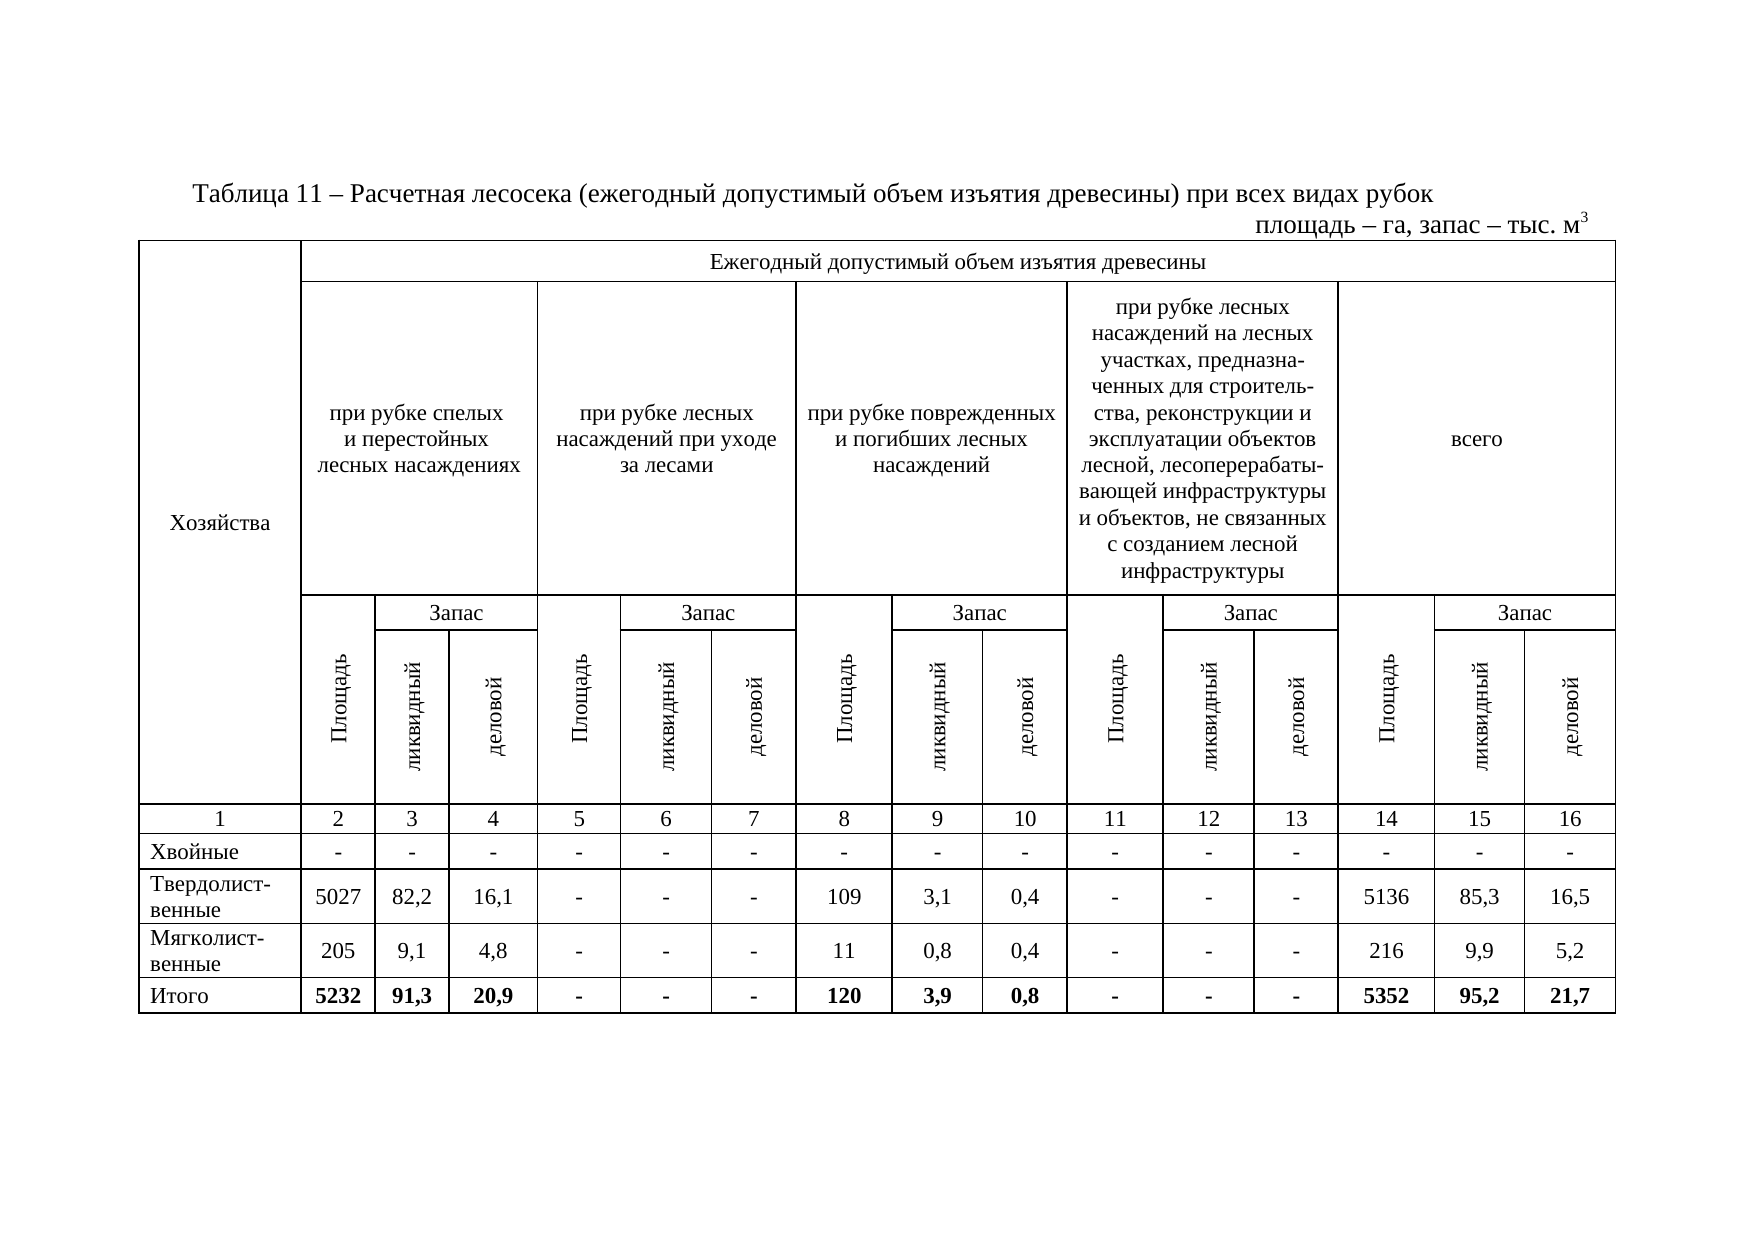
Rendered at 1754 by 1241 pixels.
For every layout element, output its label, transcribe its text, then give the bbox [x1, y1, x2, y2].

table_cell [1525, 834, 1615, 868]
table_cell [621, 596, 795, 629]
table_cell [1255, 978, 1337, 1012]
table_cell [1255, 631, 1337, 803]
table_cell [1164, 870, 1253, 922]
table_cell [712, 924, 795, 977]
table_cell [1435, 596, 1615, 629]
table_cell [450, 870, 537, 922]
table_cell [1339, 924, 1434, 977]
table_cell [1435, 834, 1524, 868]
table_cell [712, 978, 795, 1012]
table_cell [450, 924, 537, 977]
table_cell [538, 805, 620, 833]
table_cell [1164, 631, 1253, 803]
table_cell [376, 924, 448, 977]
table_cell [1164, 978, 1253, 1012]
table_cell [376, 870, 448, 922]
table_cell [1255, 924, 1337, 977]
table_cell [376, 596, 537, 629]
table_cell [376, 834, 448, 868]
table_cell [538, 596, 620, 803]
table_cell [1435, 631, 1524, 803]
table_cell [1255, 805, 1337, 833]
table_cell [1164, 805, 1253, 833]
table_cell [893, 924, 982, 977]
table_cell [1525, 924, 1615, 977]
text Таблица 11 – Расчетная лесосека (ежегодный допустимый объем изъятия древесины) при всех видах рубок [118, 177, 1636, 208]
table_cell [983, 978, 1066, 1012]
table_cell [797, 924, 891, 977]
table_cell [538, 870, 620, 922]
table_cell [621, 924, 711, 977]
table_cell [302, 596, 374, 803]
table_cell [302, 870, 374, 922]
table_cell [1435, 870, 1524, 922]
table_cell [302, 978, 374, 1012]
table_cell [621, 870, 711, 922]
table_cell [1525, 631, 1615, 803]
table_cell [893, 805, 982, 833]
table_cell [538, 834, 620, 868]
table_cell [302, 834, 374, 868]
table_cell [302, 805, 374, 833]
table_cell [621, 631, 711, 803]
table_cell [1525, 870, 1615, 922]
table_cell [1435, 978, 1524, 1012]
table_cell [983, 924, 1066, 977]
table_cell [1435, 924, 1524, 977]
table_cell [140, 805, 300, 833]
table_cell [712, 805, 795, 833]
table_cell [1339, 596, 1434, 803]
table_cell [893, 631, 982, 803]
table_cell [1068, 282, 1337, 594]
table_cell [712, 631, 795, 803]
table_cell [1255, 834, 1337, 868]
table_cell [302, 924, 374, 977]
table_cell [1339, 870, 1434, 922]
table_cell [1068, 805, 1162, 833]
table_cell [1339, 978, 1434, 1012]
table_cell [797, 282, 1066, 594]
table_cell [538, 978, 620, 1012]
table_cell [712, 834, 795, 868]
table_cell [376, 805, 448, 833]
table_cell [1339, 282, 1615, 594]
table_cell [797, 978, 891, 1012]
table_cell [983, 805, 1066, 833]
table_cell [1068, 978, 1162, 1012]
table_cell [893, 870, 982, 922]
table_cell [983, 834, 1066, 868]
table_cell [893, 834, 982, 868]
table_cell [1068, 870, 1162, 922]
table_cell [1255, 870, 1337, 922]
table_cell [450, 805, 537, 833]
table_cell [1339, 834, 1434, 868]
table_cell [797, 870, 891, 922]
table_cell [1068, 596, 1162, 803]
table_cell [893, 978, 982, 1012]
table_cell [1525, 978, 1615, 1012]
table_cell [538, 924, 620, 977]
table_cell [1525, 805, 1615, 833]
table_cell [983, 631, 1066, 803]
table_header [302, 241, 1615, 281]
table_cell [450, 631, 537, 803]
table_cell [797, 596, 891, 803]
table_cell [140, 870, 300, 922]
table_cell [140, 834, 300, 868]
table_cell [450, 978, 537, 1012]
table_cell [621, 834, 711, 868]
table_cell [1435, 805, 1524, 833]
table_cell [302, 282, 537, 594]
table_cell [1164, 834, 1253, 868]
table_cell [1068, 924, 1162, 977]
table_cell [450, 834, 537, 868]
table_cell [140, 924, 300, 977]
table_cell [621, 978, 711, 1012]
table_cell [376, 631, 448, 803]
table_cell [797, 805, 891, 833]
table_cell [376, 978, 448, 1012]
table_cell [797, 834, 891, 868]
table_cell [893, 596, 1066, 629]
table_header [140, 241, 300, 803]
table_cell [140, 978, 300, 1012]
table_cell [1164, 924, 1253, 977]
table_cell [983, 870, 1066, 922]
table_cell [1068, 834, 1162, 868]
text площадь – га, запас – тыс. м3 [1255, 208, 1636, 239]
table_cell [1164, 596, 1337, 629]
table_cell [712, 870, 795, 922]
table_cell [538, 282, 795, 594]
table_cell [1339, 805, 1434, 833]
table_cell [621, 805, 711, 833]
